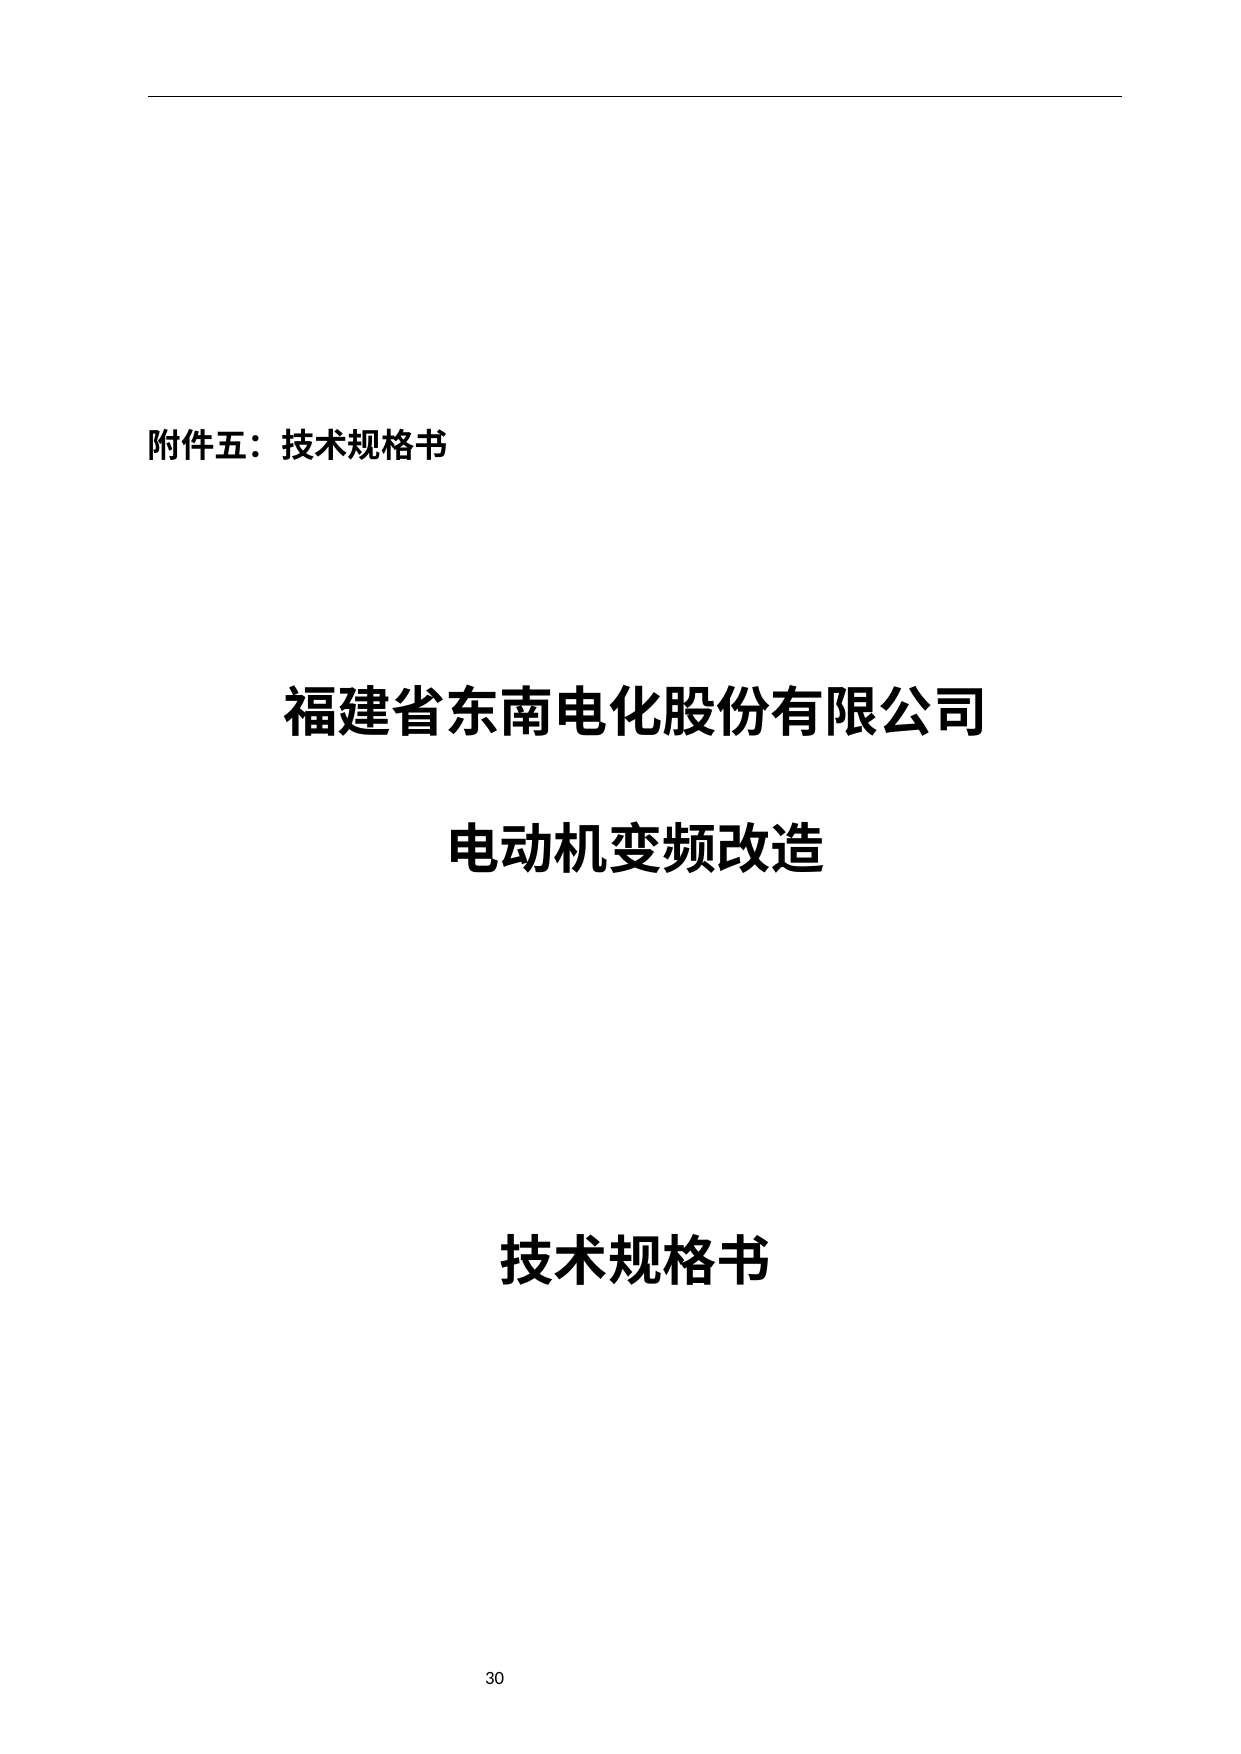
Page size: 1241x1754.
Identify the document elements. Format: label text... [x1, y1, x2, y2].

text 附件五：技术规格书 [148, 411, 1122, 476]
text 技术规格书 [148, 1208, 1122, 1305]
text 福建省东南电化股份有限公司 [148, 659, 1122, 757]
text 电动机变频改造 [148, 796, 1122, 893]
